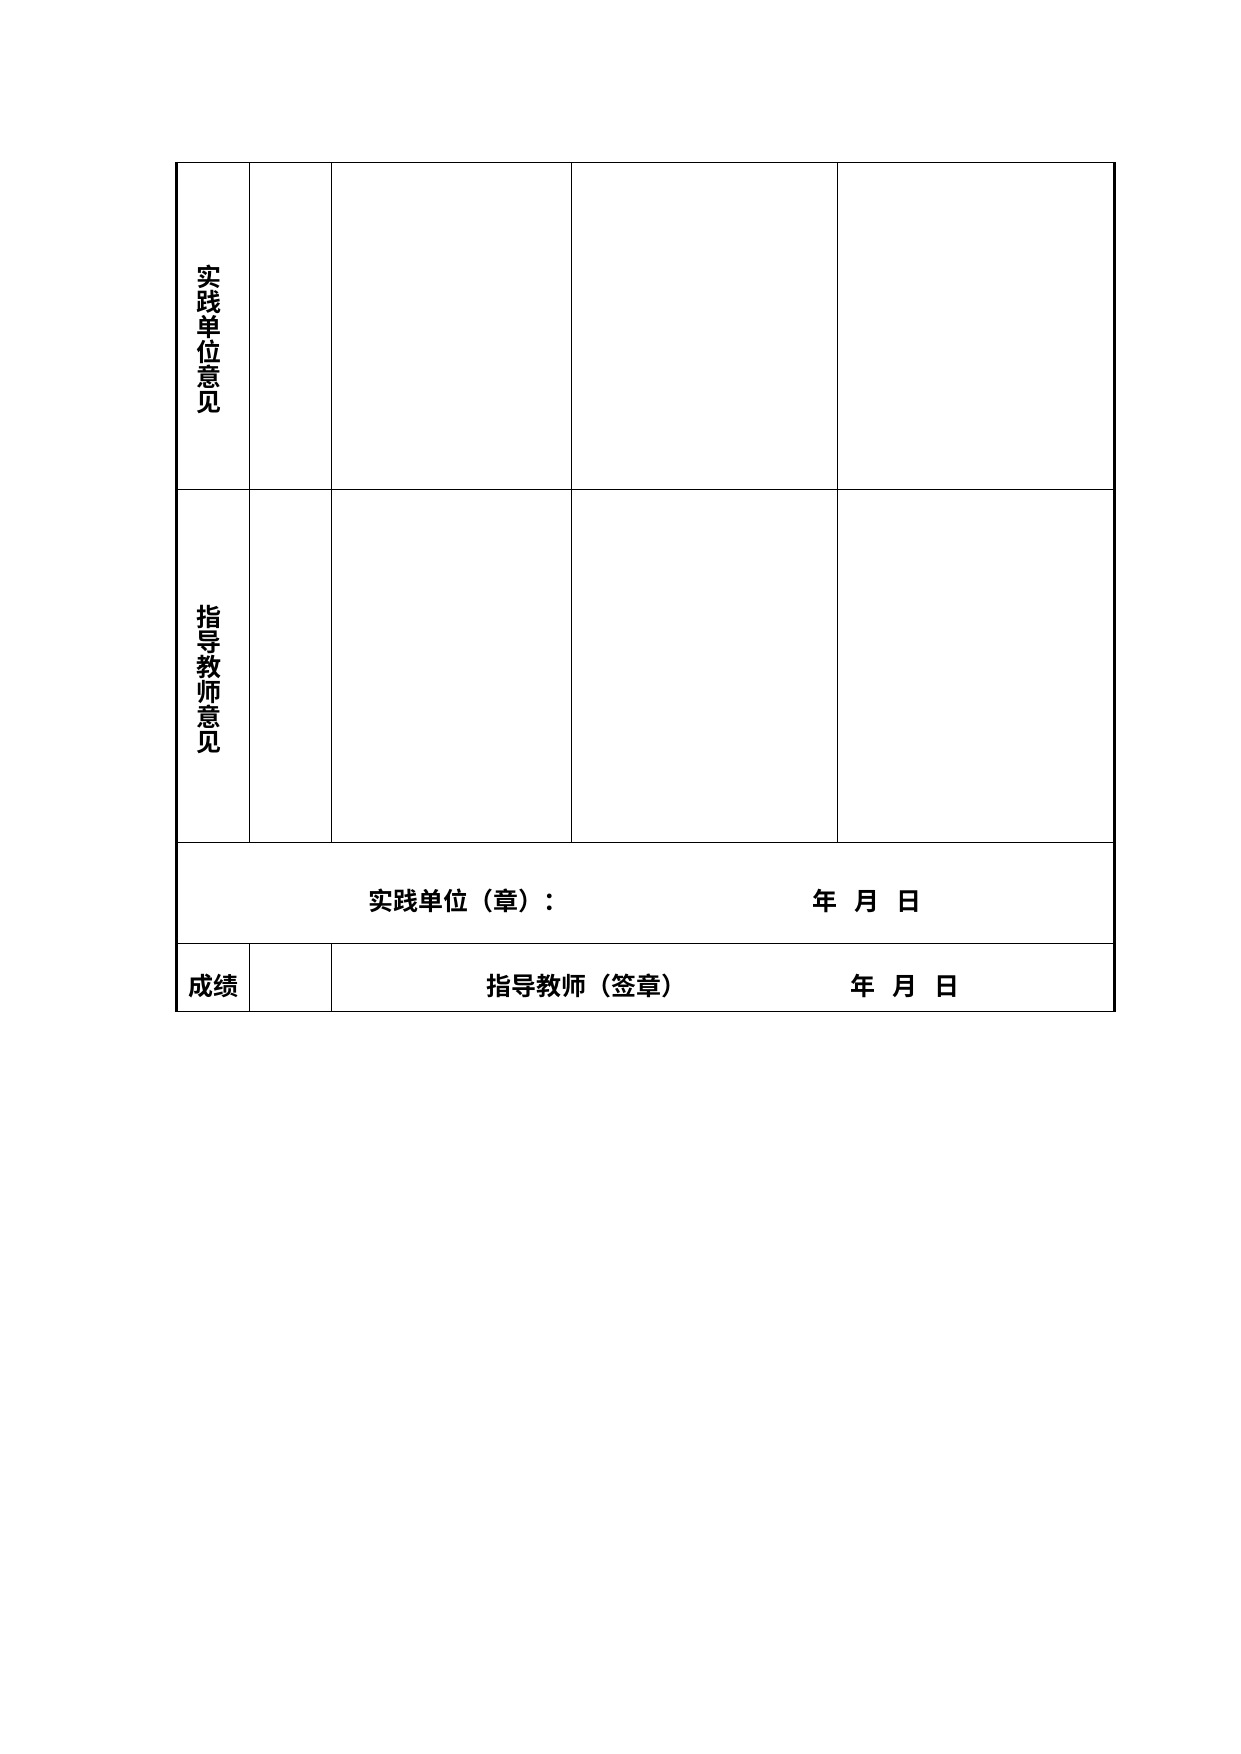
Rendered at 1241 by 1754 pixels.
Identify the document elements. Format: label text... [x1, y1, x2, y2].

table_cell 实践单位意见 [178, 163, 249, 489]
table_cell [838, 490, 1113, 842]
table_cell [332, 163, 571, 489]
table_cell [572, 490, 837, 842]
table_cell [332, 490, 571, 842]
table_cell 实践单位（章）： 年 月 日 [178, 843, 1113, 943]
table_cell [572, 163, 837, 489]
table_cell 指导教师（签章） 年 月 日 [332, 944, 1113, 1011]
table_cell [838, 163, 1113, 489]
table_cell 成绩 [178, 944, 249, 1011]
table_cell [250, 163, 331, 489]
table_cell [250, 944, 331, 1011]
table_cell [250, 490, 331, 842]
table_cell 指导教师意见 [178, 490, 249, 842]
